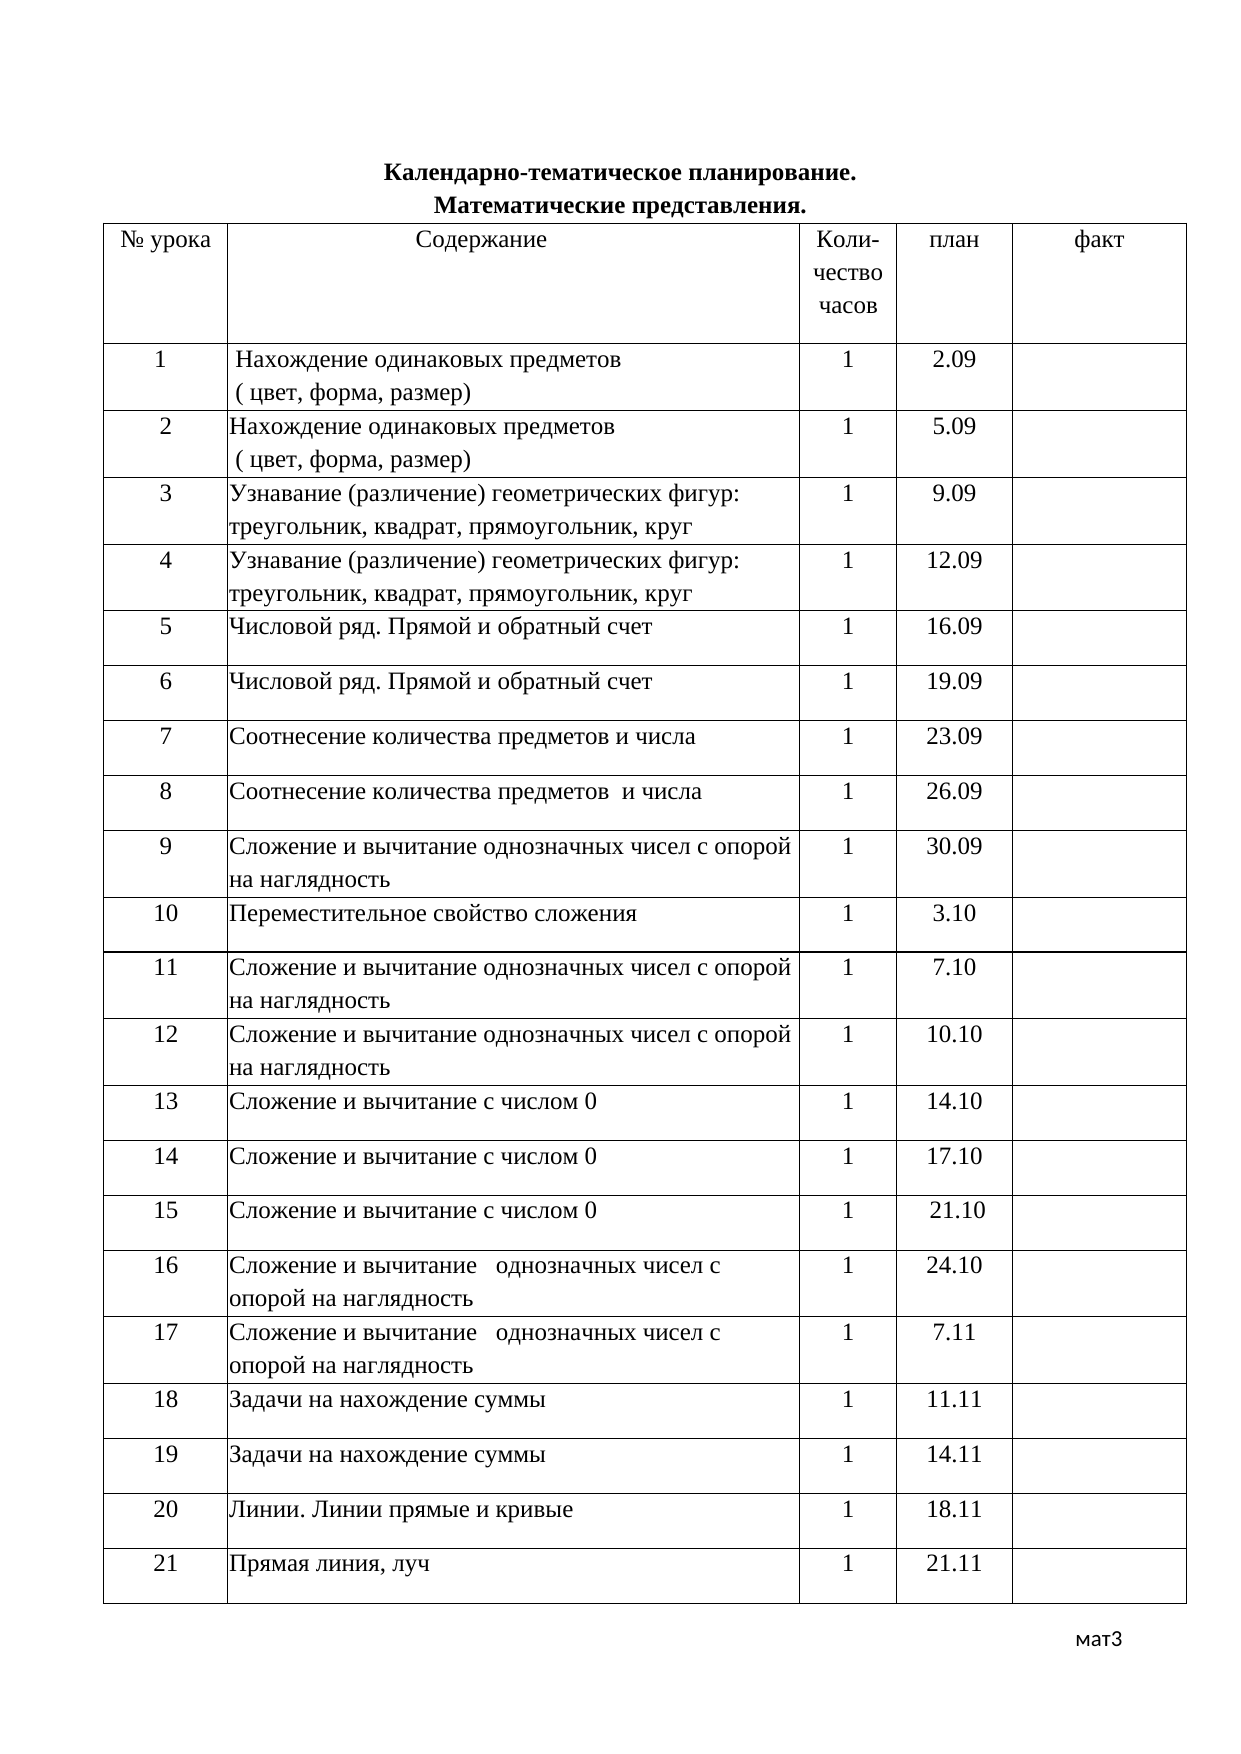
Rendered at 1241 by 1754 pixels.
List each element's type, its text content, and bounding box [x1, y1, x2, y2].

table_cell 17.10 [897, 1141, 1012, 1194]
table_cell Сложение и вычитание однозначных чисел с опорой на наглядность [228, 1317, 799, 1383]
table_header факт [1013, 224, 1186, 343]
table_cell Нахождение одинаковых предметов ( цвет, форма, размер) [228, 411, 799, 477]
table_cell [1013, 1439, 1186, 1493]
table_cell 14 [104, 1141, 227, 1194]
table_cell [1013, 831, 1186, 897]
table_cell 11 [104, 953, 227, 1018]
table_cell Сложение и вычитание однозначных чисел с опорой на наглядность [228, 1251, 799, 1316]
table_cell 6 [104, 666, 227, 720]
table_cell 5 [104, 611, 227, 665]
table_cell 4 [104, 545, 227, 610]
table_header план [897, 224, 1012, 343]
table_cell 1 [800, 1549, 896, 1602]
table_cell 1 [800, 1317, 896, 1383]
table_cell 2.09 [897, 344, 1012, 410]
table_cell 10.10 [897, 1019, 1012, 1085]
table_cell 1 [800, 1086, 896, 1140]
table_cell 21.10 [897, 1196, 1012, 1249]
table_cell 1 [800, 411, 896, 477]
table_cell 12 [104, 1019, 227, 1085]
table_cell 1 [800, 831, 896, 897]
table_cell 19 [104, 1439, 227, 1493]
table_cell Задачи на нахождение суммы [228, 1384, 799, 1438]
table_cell 21 [104, 1549, 227, 1602]
table_cell 10 [104, 898, 227, 951]
table_cell 1 [800, 776, 896, 830]
table_cell 16 [104, 1251, 227, 1316]
table_cell 13 [104, 1086, 227, 1140]
table_cell Числовой ряд. Прямой и обратный счет [228, 666, 799, 720]
table_cell 1 [800, 666, 896, 720]
table_cell [1013, 411, 1186, 477]
table_cell 9 [104, 831, 227, 897]
table_cell [1013, 1317, 1186, 1383]
table_cell 3.10 [897, 898, 1012, 951]
table_cell 1 [800, 1196, 896, 1249]
table_cell 17 [104, 1317, 227, 1383]
table_cell Сложение и вычитание с числом 0 [228, 1086, 799, 1140]
table_cell [1013, 1251, 1186, 1316]
table_cell 1 [800, 721, 896, 775]
table_cell [1013, 666, 1186, 720]
table_cell Узнавание (различение) геометрических фигур: треугольник, квадрат, прямоугольник, круг [228, 478, 799, 544]
table_cell 11.11 [897, 1384, 1012, 1438]
table_cell 18 [104, 1384, 227, 1438]
table_cell 1 [800, 1141, 896, 1194]
table_cell [1013, 898, 1186, 951]
table_cell [1013, 1086, 1186, 1140]
table_cell 1 [800, 1439, 896, 1493]
table_cell Сложение и вычитание с числом 0 [228, 1196, 799, 1249]
table_cell [1013, 1019, 1186, 1085]
table_cell [1013, 1141, 1186, 1194]
text Календарно-тематическое планирование. [118, 157, 1122, 185]
table_cell 1 [800, 545, 896, 610]
table_cell [1013, 1549, 1186, 1602]
table_cell Соотнесение количества предметов и числа [228, 721, 799, 775]
table_cell 23.09 [897, 721, 1012, 775]
table_cell 30.09 [897, 831, 1012, 897]
table_cell 1 [800, 1384, 896, 1438]
table_cell [1013, 721, 1186, 775]
table_cell 14.10 [897, 1086, 1012, 1140]
table_cell 20 [104, 1494, 227, 1547]
table_cell 16.09 [897, 611, 1012, 665]
table_cell 1 [800, 344, 896, 410]
table_cell Сложение и вычитание однозначных чисел с опорой на наглядность [228, 1019, 799, 1085]
table_cell 1 [800, 898, 896, 951]
table_cell [1013, 1494, 1186, 1547]
table_cell 19.09 [897, 666, 1012, 720]
table_cell Нахождение одинаковых предметов ( цвет, форма, размер) [228, 344, 799, 410]
table_cell [1013, 344, 1186, 410]
table_cell 7.10 [897, 953, 1012, 1018]
table_header Содержание [228, 224, 799, 343]
table_cell 8 [104, 776, 227, 830]
table_cell 15 [104, 1196, 227, 1249]
table_cell [1013, 1384, 1186, 1438]
table_cell 1 [800, 1494, 896, 1547]
table_cell 1 [800, 1019, 896, 1085]
table_cell 26.09 [897, 776, 1012, 830]
table_header № урока [104, 224, 227, 343]
table_cell [1013, 776, 1186, 830]
table_cell 12.09 [897, 545, 1012, 610]
table_cell 9.09 [897, 478, 1012, 544]
table_cell Соотнесение количества предметов и числа [228, 776, 799, 830]
table_cell Переместительное свойство сложения [228, 898, 799, 951]
table_cell 7.11 [897, 1317, 1012, 1383]
table_header Коли-чество часов [800, 224, 896, 343]
table_cell 1 [800, 611, 896, 665]
table_cell 3 [104, 478, 227, 544]
table_cell Линии. Линии прямые и кривые [228, 1494, 799, 1547]
table_cell 1 [800, 1251, 896, 1316]
table_cell 18.11 [897, 1494, 1012, 1547]
table_cell [1013, 478, 1186, 544]
table_cell 1 [104, 344, 227, 410]
table_cell Сложение и вычитание однозначных чисел с опорой на наглядность [228, 831, 799, 897]
table_cell [1013, 953, 1186, 1018]
table_cell 24.10 [897, 1251, 1012, 1316]
table_cell 2 [104, 411, 227, 477]
table_cell [1013, 1196, 1186, 1249]
table_cell 1 [800, 478, 896, 544]
text Математические представления. [118, 190, 1122, 218]
table_cell Сложение и вычитание однозначных чисел с опорой на наглядность [228, 953, 799, 1018]
table_cell Узнавание (различение) геометрических фигур: треугольник, квадрат, прямоугольник, круг [228, 545, 799, 610]
table_cell 14.11 [897, 1439, 1012, 1493]
table_cell [1013, 545, 1186, 610]
table_cell 5.09 [897, 411, 1012, 477]
table_cell Числовой ряд. Прямой и обратный счет [228, 611, 799, 665]
table_cell 21.11 [897, 1549, 1012, 1602]
table_cell 1 [800, 953, 896, 1018]
table_cell Сложение и вычитание с числом 0 [228, 1141, 799, 1194]
table_cell 7 [104, 721, 227, 775]
table_cell [1013, 611, 1186, 665]
table_cell Задачи на нахождение суммы [228, 1439, 799, 1493]
table_cell Прямая линия, луч [228, 1549, 799, 1602]
